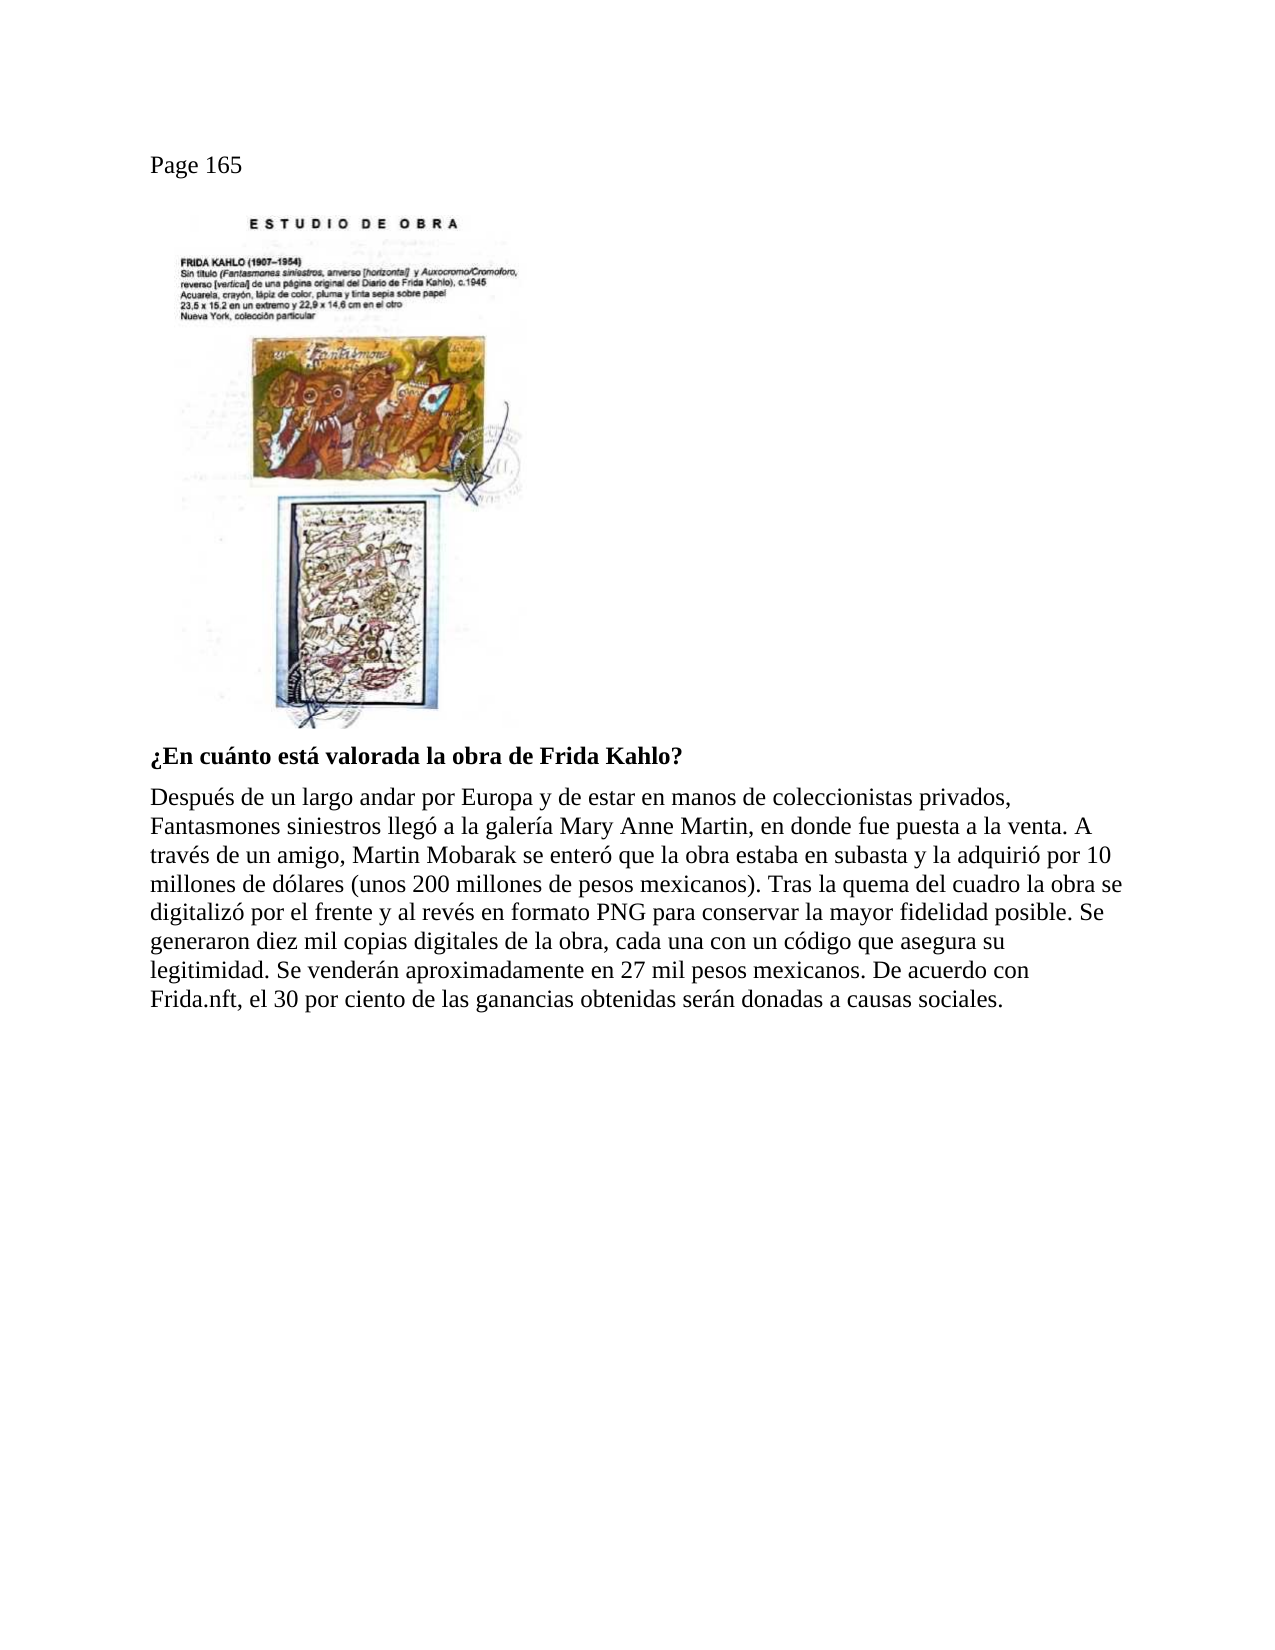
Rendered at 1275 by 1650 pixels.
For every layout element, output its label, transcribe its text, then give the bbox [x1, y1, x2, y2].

text ¿En cuánto está valorada la obra de Frida Kahlo? [150, 741, 1125, 770]
picture [150, 191, 552, 729]
text Después de un largo andar por Europa y de estar en manos de coleccionistas privados, Fantasmones siniestros llegó a la galería Mary Anne Martin, en donde fue puesta a la venta. A través de un amigo, Martin Mobarak se enteró que la obra estaba en subasta y la adquirió por 10 millones de dólares (unos 200 millones de pesos mexicanos). Tras la quema del cuadro la obra se digitalizó por el frente y al revés en formato PNG para conservar la mayor fidelidad posible. Se generaron diez mil copias digitales de la obra, cada una con un código que asegura su legitimidad. Se venderán aproximadamente en 27 mil pesos mexicanos. De acuerdo con Frida.nft, el 30 por ciento de las ganancias obtenidas serán donadas a causas sociales. [150, 782, 1125, 1012]
text Page 165 [150, 150, 1125, 179]
